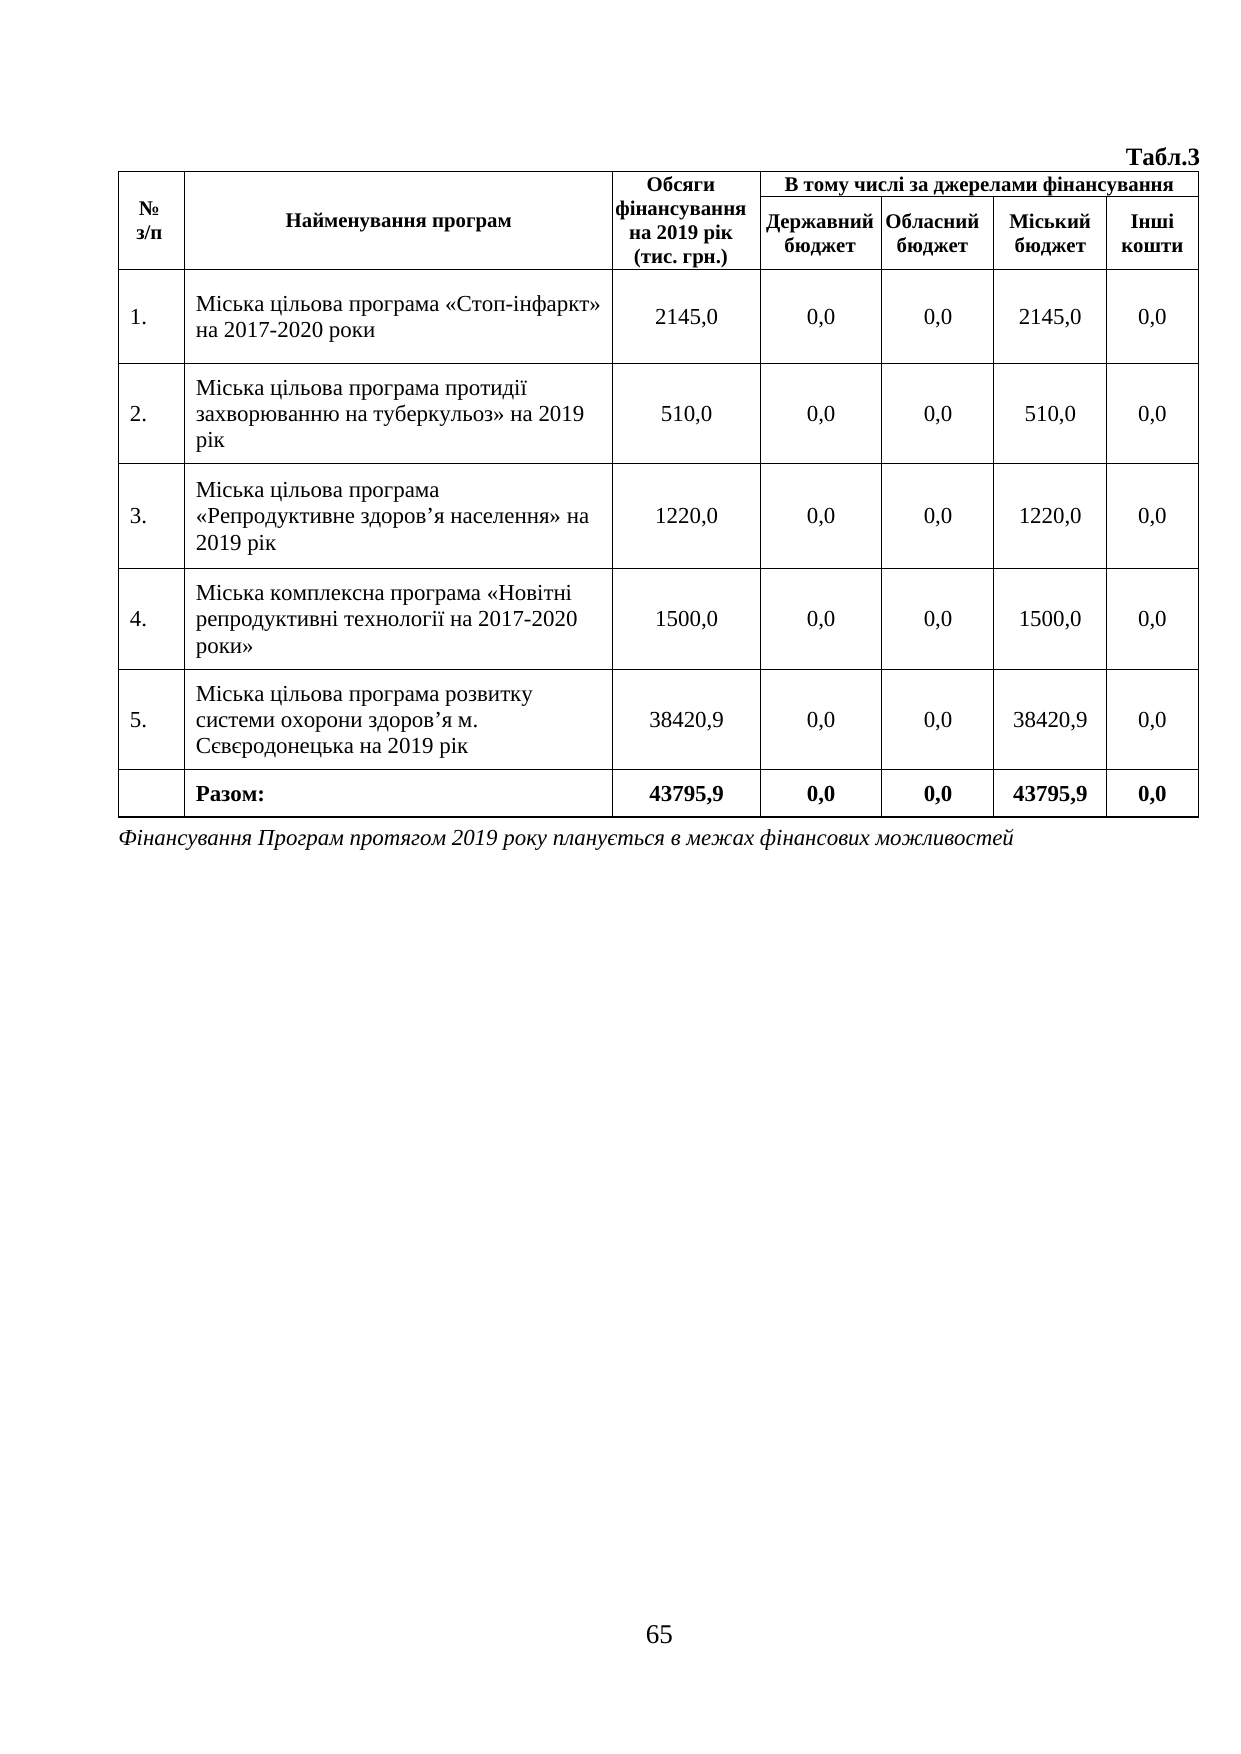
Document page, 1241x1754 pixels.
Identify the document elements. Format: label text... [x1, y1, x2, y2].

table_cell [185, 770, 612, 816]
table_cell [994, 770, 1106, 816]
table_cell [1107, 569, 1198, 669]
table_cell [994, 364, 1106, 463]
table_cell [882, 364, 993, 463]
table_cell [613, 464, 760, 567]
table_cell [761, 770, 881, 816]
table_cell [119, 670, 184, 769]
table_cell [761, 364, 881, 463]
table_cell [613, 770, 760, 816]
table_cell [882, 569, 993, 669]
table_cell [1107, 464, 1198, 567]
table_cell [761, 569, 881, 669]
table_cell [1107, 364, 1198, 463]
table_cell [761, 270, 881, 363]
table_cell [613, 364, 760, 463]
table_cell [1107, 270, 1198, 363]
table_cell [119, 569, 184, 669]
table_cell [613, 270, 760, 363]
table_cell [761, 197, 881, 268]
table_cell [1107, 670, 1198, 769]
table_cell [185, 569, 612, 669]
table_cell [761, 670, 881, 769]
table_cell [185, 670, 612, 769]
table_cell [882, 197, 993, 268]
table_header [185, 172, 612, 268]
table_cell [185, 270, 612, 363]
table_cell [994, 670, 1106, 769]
text Фінансування Програм протягом 2019 року планується в межах фінансових можливостей [118, 824, 1200, 850]
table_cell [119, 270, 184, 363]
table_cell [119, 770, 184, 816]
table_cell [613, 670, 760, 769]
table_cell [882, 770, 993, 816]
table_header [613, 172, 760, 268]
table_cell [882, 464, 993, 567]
text Табл.3 [118, 142, 1200, 171]
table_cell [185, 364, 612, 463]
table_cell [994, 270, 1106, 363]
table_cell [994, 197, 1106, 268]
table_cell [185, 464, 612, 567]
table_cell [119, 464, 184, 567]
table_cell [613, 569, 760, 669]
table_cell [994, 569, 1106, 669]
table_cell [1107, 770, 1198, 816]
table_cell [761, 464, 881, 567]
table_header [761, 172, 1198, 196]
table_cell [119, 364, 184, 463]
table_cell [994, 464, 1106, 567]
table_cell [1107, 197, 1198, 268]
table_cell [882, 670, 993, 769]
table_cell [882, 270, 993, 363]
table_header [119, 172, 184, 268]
